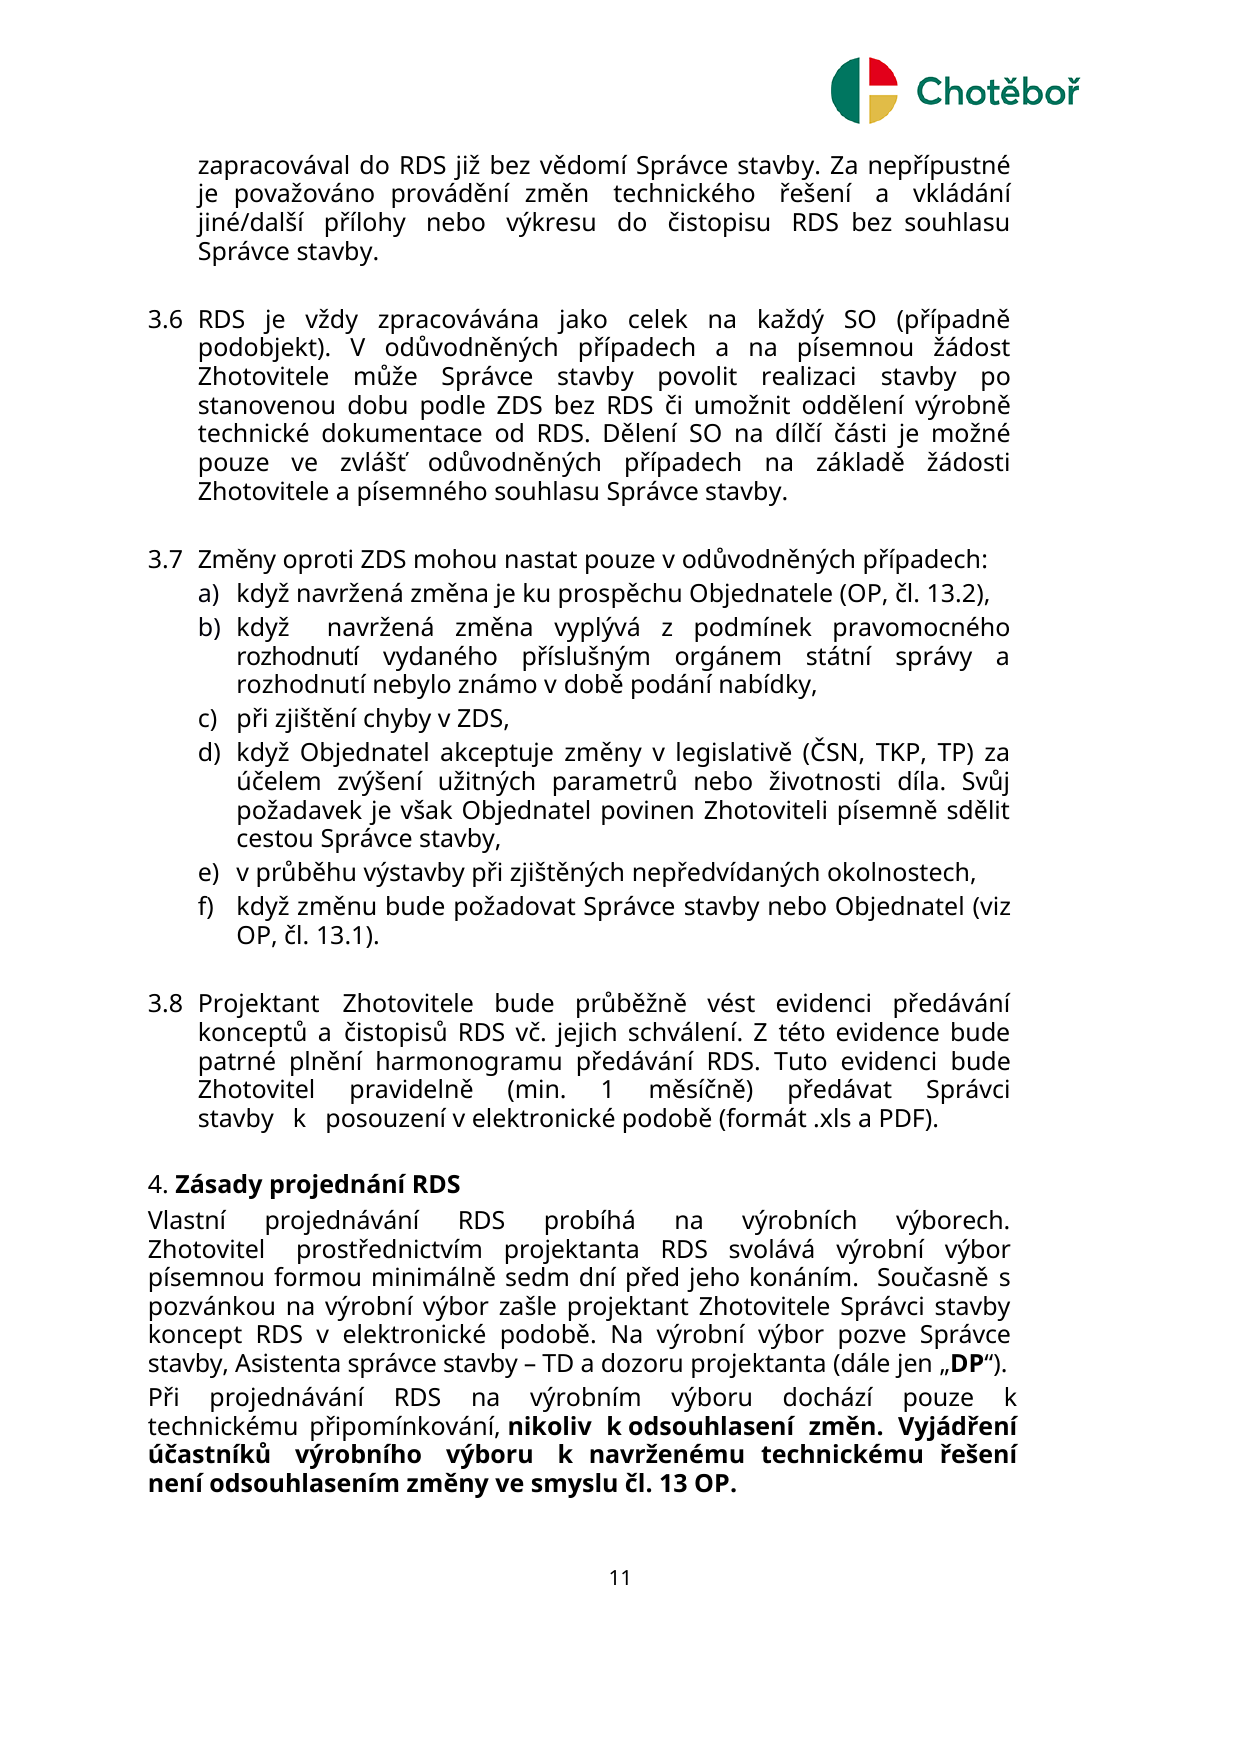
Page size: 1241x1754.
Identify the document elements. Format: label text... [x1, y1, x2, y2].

text d) když Objednatel akceptuje změny v legislativě (ČSN, TKP, TP) za účelem zvýšení užitných parametrů nebo životnosti díla. Svůj požadavek je však Objednatel povinen Zhotoviteli písemně sdělit cestou Správce stavby, [198, 739, 1011, 853]
picture [824, 51, 1086, 126]
text 4. Zásady projednání RDS [148, 1167, 1011, 1201]
text Vlastní projednávání RDS probíhá na výrobních výborech. Zhotovitel prostřednictvím projektanta RDS svolává výrobní výbor písemnou formou minimálně sedm dní před jeho konáním. Současně s pozvánkou na výrobní výbor zašle projektant Zhotovitele Správci stavby koncept RDS v elektronické podobě. Na výrobní výbor pozve Správce stavby, Asistenta správce stavby – TD a dozoru projektanta (dále jen „DP“). [148, 1206, 1011, 1378]
text a) když navržená změna je ku prospěchu Objednatele (OP, čl. 13.2), [198, 579, 1011, 608]
text b) když navržená změna vyplývá z podmínek pravomocného rozhodnutí vydaného příslušným orgánem státní správy a rozhodnutí nebylo známo v době podání nabídky, [198, 613, 1011, 699]
text e) v průběhu výstavby při zjištěných nepředvídaných okolnostech, [198, 859, 1011, 887]
text f) když změnu bude požadovat Správce stavby nebo Objednatel (viz OP, čl. 13.1). [198, 893, 1011, 950]
text 3.6 RDS je vždy zpracovávána jako celek na každý SO (případně podobjekt). V odůvodněných případech a na písemnou žádost Zhotovitele může Správce stavby povolit realizaci stavby po stanovenou dobu podle ZDS bez RDS či umožnit oddělení výrobně technické dokumentace od RDS. Dělení SO na dílčí části je možné pouze ve zvlášť odůvodněných případech na základě žádosti Zhotovitele a písemného souhlasu Správce stavby. [148, 305, 1011, 506]
text c) při zjištění chyby v ZDS, [198, 705, 1011, 733]
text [148, 151, 1011, 266]
text Při projednávání RDS na výrobním výboru dochází pouze k technickému připomínkování, nikoliv k odsouhlasení změn. Vyjádření účastníků výrobního výboru k navrženému technickému řešení není odsouhlasením změny ve smyslu čl. 13 OP. [148, 1384, 1017, 1498]
text 3.8 Projektant Zhotovitele bude průběžně vést evidenci předávání konceptů a čistopisů RDS vč. jejich schválení. Z této evidence bude patrné plnění harmonogramu předávání RDS. Tuto evidenci bude Zhotovitel pravidelně (min. 1 měsíčně) předávat Správci stavby k posouzení v elektronické podobě (formát .xls a PDF). [148, 990, 1011, 1133]
text 3.7 Změny oproti ZDS mohou nastat pouze v odůvodněných případech: [148, 545, 1011, 574]
